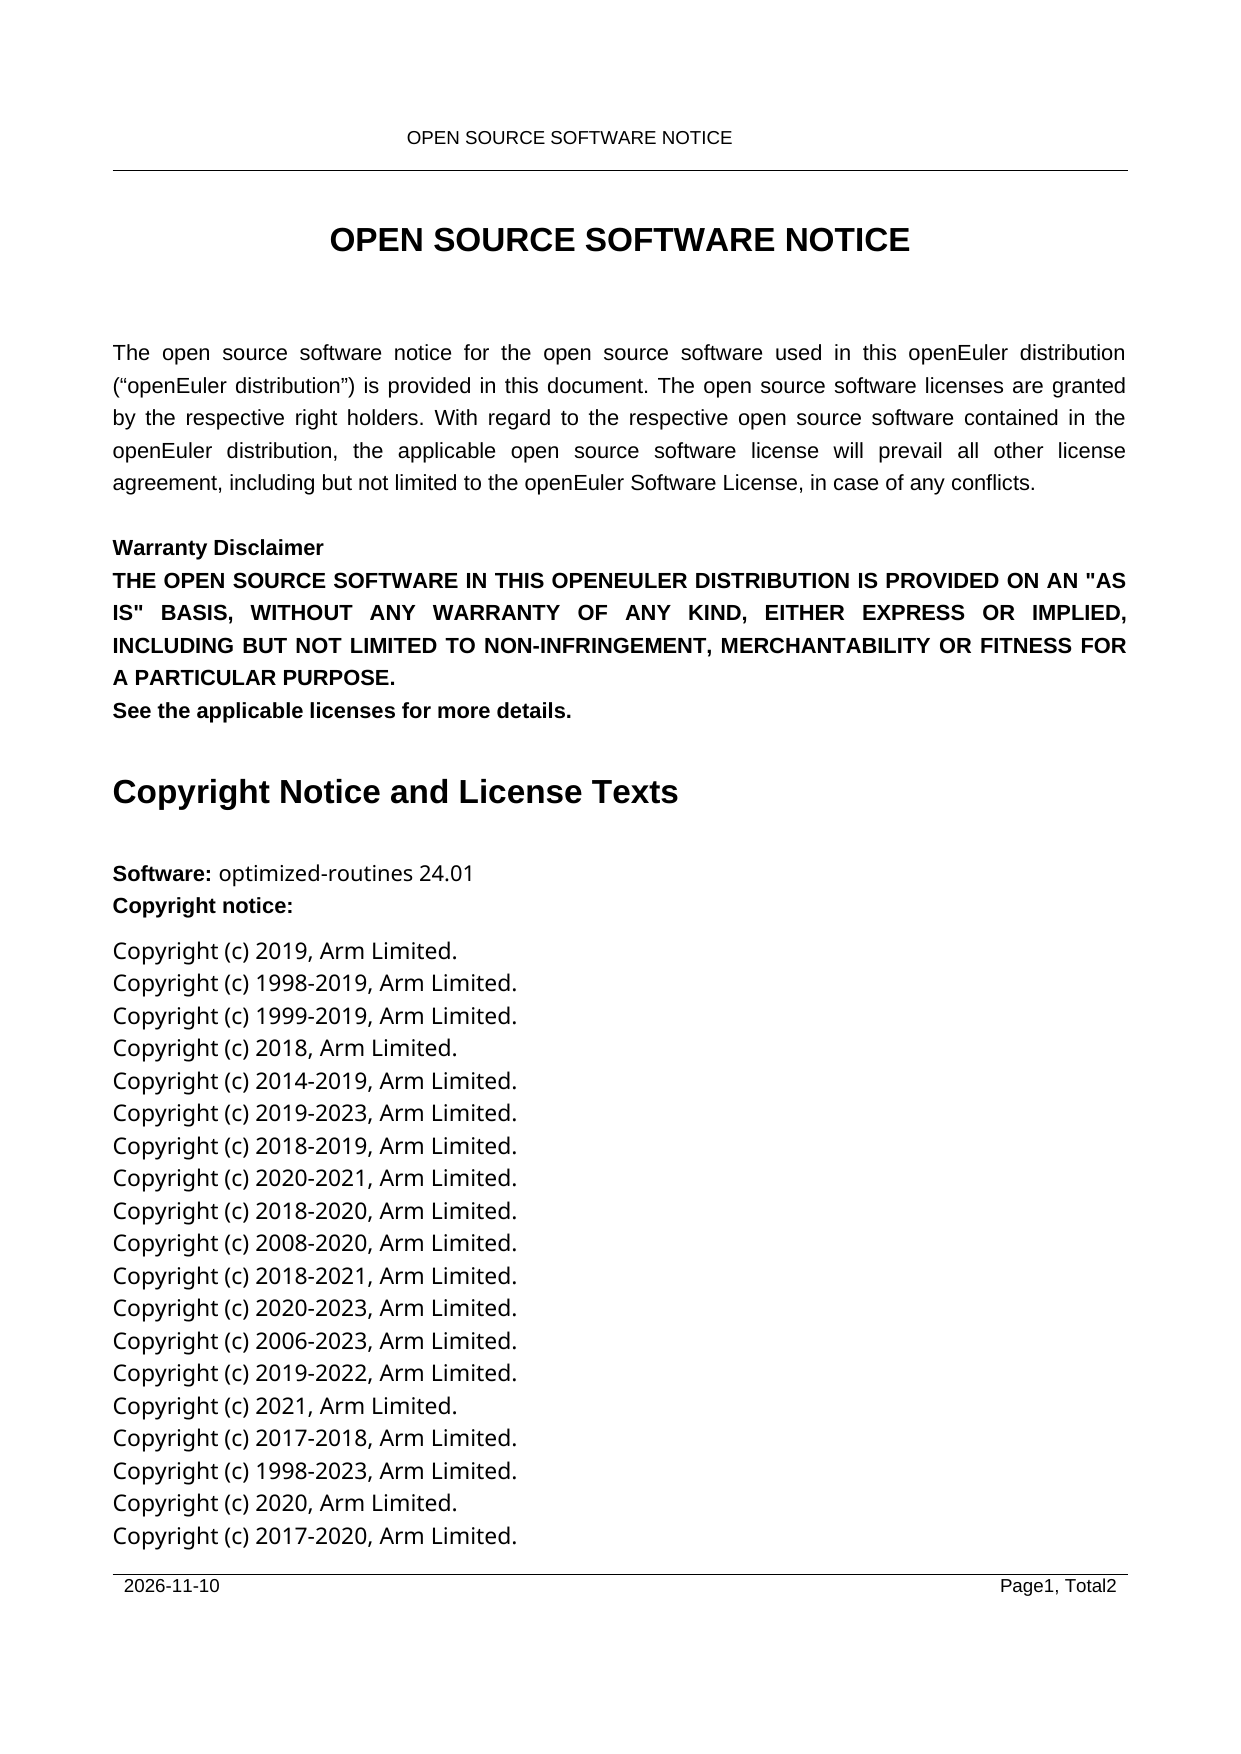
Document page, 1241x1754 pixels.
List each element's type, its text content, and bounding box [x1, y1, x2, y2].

text THE OPEN SOURCE SOFTWARE IN THIS OPENEULER DISTRIBUTION IS PROVIDED ON AN "AS IS" BASIS, WITHOUT ANY WARRANTY OF ANY KIND, EITHER EXPRESS OR IMPLIED, INCLUDING BUT NOT LIMITED TO NON-INFRINGEMENT, MERCHANTABILITY OR FITNESS FOR A PARTICULAR PURPOSE. See the applicable licenses for more details. [112, 564, 1128, 726]
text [112, 934, 1128, 1551]
text The open source software notice for the open source software used in this openEuler distribution (“openEuler distribution”) is provided in this document. The open source software licenses are granted by the respective right holders. With regard to the respective open source software contained in the openEuler distribution, the applicable open source software license will prevail all other license agreement, including but not limited to the openEuler Software License, in case of any conflicts. [112, 336, 1128, 499]
title Software: optimized-routines 24.01 [112, 856, 1128, 889]
text Warranty Disclaimer [112, 531, 1128, 564]
text OPEN SOURCE SOFTWARE NOTICE [112, 206, 1128, 271]
text Copyright Notice and License Texts [112, 759, 1128, 824]
text Copyright notice: [112, 889, 1128, 921]
